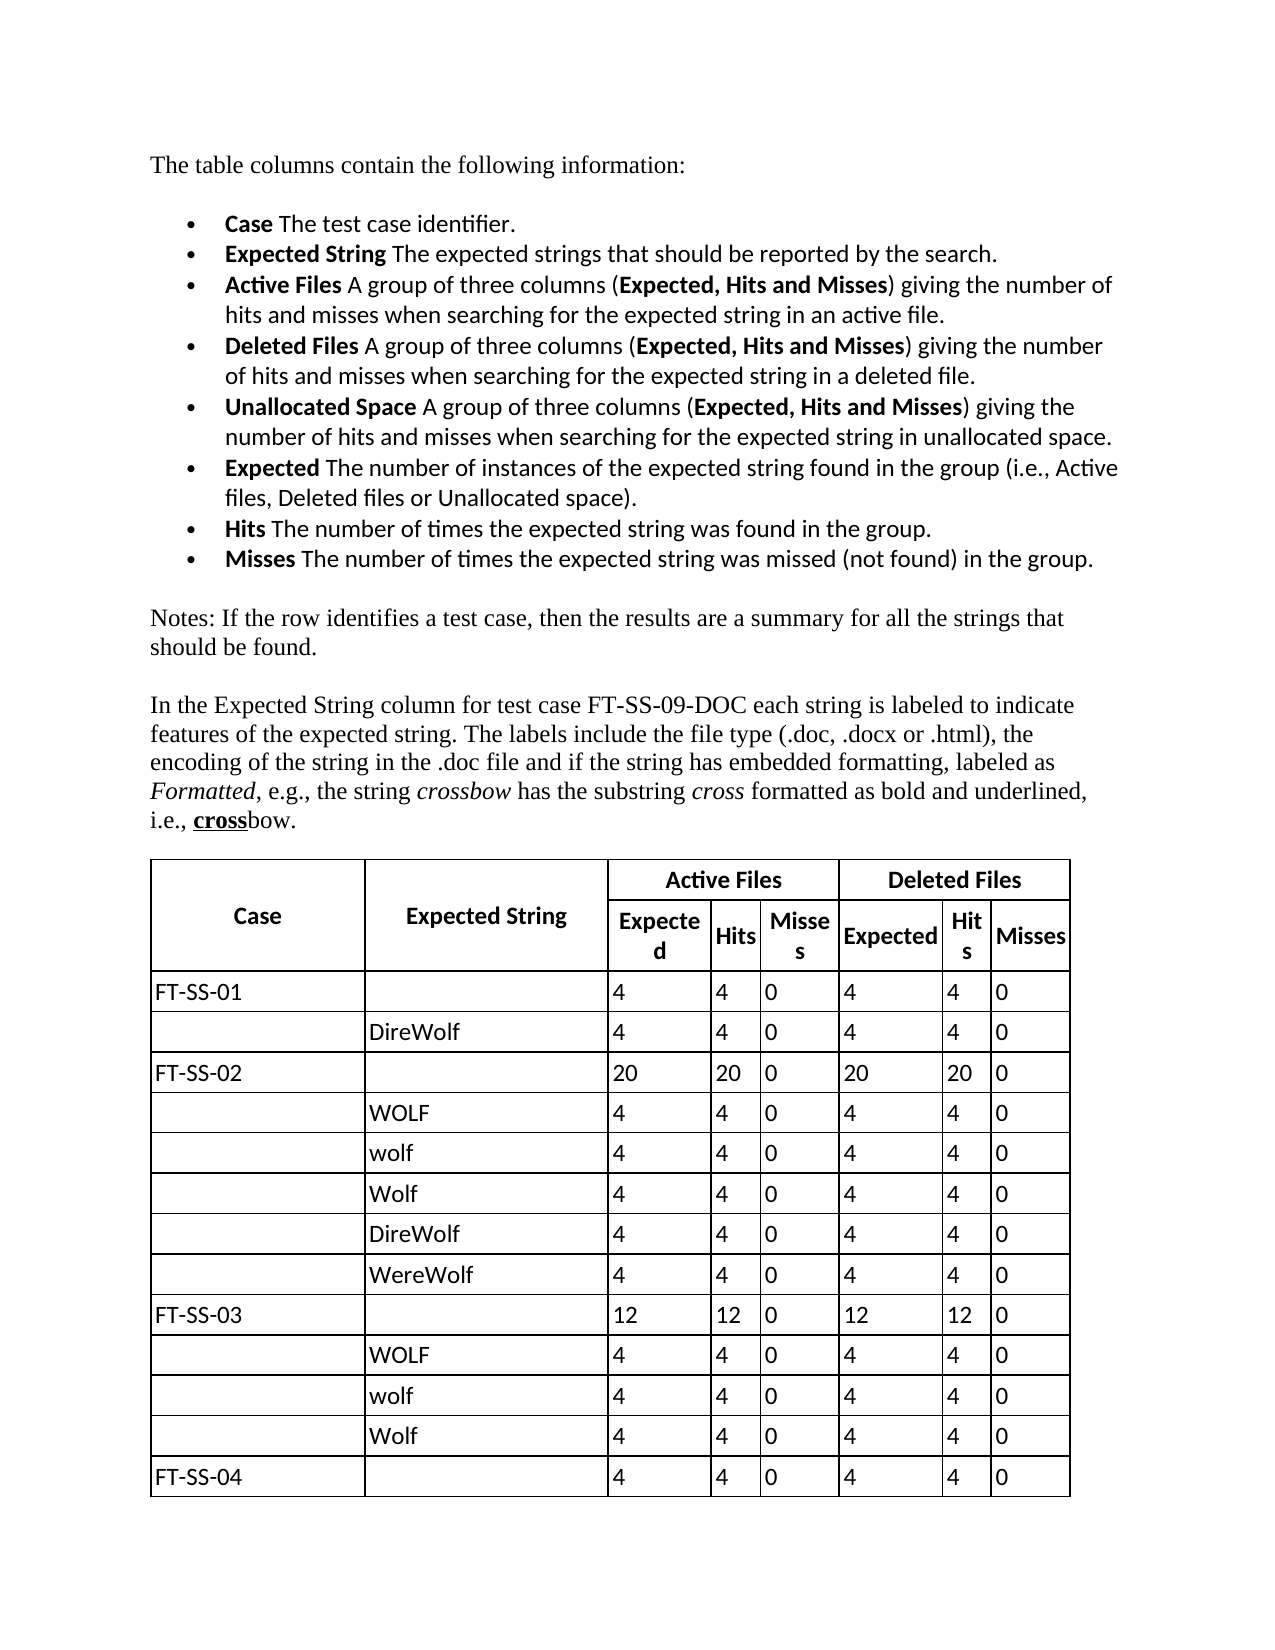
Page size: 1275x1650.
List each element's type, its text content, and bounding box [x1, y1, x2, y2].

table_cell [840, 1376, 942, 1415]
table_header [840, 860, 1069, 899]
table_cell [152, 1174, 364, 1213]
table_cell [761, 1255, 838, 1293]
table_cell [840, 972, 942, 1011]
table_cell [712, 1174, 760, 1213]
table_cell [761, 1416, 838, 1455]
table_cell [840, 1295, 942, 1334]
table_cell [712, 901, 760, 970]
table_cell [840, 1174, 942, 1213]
text The table columns contain the following information: [150, 150, 1125, 179]
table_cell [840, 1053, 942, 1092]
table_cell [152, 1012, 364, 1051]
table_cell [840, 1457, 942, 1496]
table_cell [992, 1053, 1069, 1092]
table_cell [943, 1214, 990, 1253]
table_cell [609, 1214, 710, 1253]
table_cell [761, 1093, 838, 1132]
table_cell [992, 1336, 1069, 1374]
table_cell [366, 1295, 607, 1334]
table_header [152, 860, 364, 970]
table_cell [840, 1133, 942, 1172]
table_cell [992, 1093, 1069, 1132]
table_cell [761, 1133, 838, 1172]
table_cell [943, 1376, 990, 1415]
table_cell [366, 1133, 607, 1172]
text In the Expected String column for test case FT-SS-09-DOC each string is labeled to indicate features of the expected string. The labels include the file type (.doc, .docx or .html), the encoding of the string in the .doc file and if the string has embedded formatting, labeled as Formatted, e.g., the string crossbow has the substring cross formatted as bold and underlined, i.e., crossbow. [150, 690, 1125, 834]
list Deleted Files A group of three columns (Expected, Hits and Misses) giving the number of hits and misses when searching for the expected string in a deleted file. [187, 330, 1125, 391]
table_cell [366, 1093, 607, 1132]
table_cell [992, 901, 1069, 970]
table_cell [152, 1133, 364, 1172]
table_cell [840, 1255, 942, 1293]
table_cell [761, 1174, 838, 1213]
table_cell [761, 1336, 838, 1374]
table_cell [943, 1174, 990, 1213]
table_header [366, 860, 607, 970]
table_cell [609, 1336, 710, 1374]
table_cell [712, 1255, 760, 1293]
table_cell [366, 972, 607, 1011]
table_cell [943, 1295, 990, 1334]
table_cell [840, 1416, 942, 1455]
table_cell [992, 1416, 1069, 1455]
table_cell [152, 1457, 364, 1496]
list Active Files A group of three columns (Expected, Hits and Misses) giving the number of hits and misses when searching for the expected string in an active file. [187, 269, 1125, 330]
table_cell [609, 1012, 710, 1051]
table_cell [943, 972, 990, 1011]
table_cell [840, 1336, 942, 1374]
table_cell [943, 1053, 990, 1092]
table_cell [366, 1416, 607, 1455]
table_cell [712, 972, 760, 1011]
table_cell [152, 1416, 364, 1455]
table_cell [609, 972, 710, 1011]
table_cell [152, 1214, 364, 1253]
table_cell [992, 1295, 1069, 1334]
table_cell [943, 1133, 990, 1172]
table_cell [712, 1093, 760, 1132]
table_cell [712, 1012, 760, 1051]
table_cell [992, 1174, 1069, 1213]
list Case The test case identifier. [187, 208, 1125, 238]
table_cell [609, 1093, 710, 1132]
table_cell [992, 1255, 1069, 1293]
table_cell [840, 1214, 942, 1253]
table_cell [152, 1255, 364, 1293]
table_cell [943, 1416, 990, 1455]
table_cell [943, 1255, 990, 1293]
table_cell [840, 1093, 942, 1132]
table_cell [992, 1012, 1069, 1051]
list Unallocated Space A group of three columns (Expected, Hits and Misses) giving the number of hits and misses when searching for the expected string in unallocated space. [187, 391, 1125, 452]
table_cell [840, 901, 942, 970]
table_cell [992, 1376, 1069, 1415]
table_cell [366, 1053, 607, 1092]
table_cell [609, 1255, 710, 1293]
list Expected String The expected strings that should be reported by the search. [187, 238, 1125, 269]
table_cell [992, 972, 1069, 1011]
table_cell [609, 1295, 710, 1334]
text Notes: If the row identifies a test case, then the results are a summary for all the strings that should be found. [150, 603, 1125, 661]
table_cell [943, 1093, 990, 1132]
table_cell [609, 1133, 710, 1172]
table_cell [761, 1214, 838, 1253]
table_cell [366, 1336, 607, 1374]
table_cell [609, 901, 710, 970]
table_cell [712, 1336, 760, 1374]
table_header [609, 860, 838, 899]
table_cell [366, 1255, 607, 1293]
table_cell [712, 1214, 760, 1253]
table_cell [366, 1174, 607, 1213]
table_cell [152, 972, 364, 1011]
list Expected The number of instances of the expected string found in the group (i.e., Active files, Deleted files or Unallocated space). [187, 452, 1125, 513]
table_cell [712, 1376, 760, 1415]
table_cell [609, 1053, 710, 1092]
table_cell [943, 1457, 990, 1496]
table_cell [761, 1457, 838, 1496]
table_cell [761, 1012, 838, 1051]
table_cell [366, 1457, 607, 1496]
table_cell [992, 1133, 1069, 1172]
list Misses The number of times the expected string was missed (not found) in the group. [187, 544, 1125, 574]
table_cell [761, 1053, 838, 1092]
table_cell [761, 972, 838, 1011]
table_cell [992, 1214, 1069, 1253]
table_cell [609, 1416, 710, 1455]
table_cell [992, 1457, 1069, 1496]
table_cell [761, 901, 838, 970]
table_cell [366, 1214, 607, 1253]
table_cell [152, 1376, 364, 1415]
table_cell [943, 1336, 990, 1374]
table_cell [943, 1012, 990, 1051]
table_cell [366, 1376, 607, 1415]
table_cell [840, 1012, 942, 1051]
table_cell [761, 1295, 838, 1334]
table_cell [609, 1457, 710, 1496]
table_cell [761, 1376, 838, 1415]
list Hits The number of times the expected string was found in the group. [187, 513, 1125, 544]
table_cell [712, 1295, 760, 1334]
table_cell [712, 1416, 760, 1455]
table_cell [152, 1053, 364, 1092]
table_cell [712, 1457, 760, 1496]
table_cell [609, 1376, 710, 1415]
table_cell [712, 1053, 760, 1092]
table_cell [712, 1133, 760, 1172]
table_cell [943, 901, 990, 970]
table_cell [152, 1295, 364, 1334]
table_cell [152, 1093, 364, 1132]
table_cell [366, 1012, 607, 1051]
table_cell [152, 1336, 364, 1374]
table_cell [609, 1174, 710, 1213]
